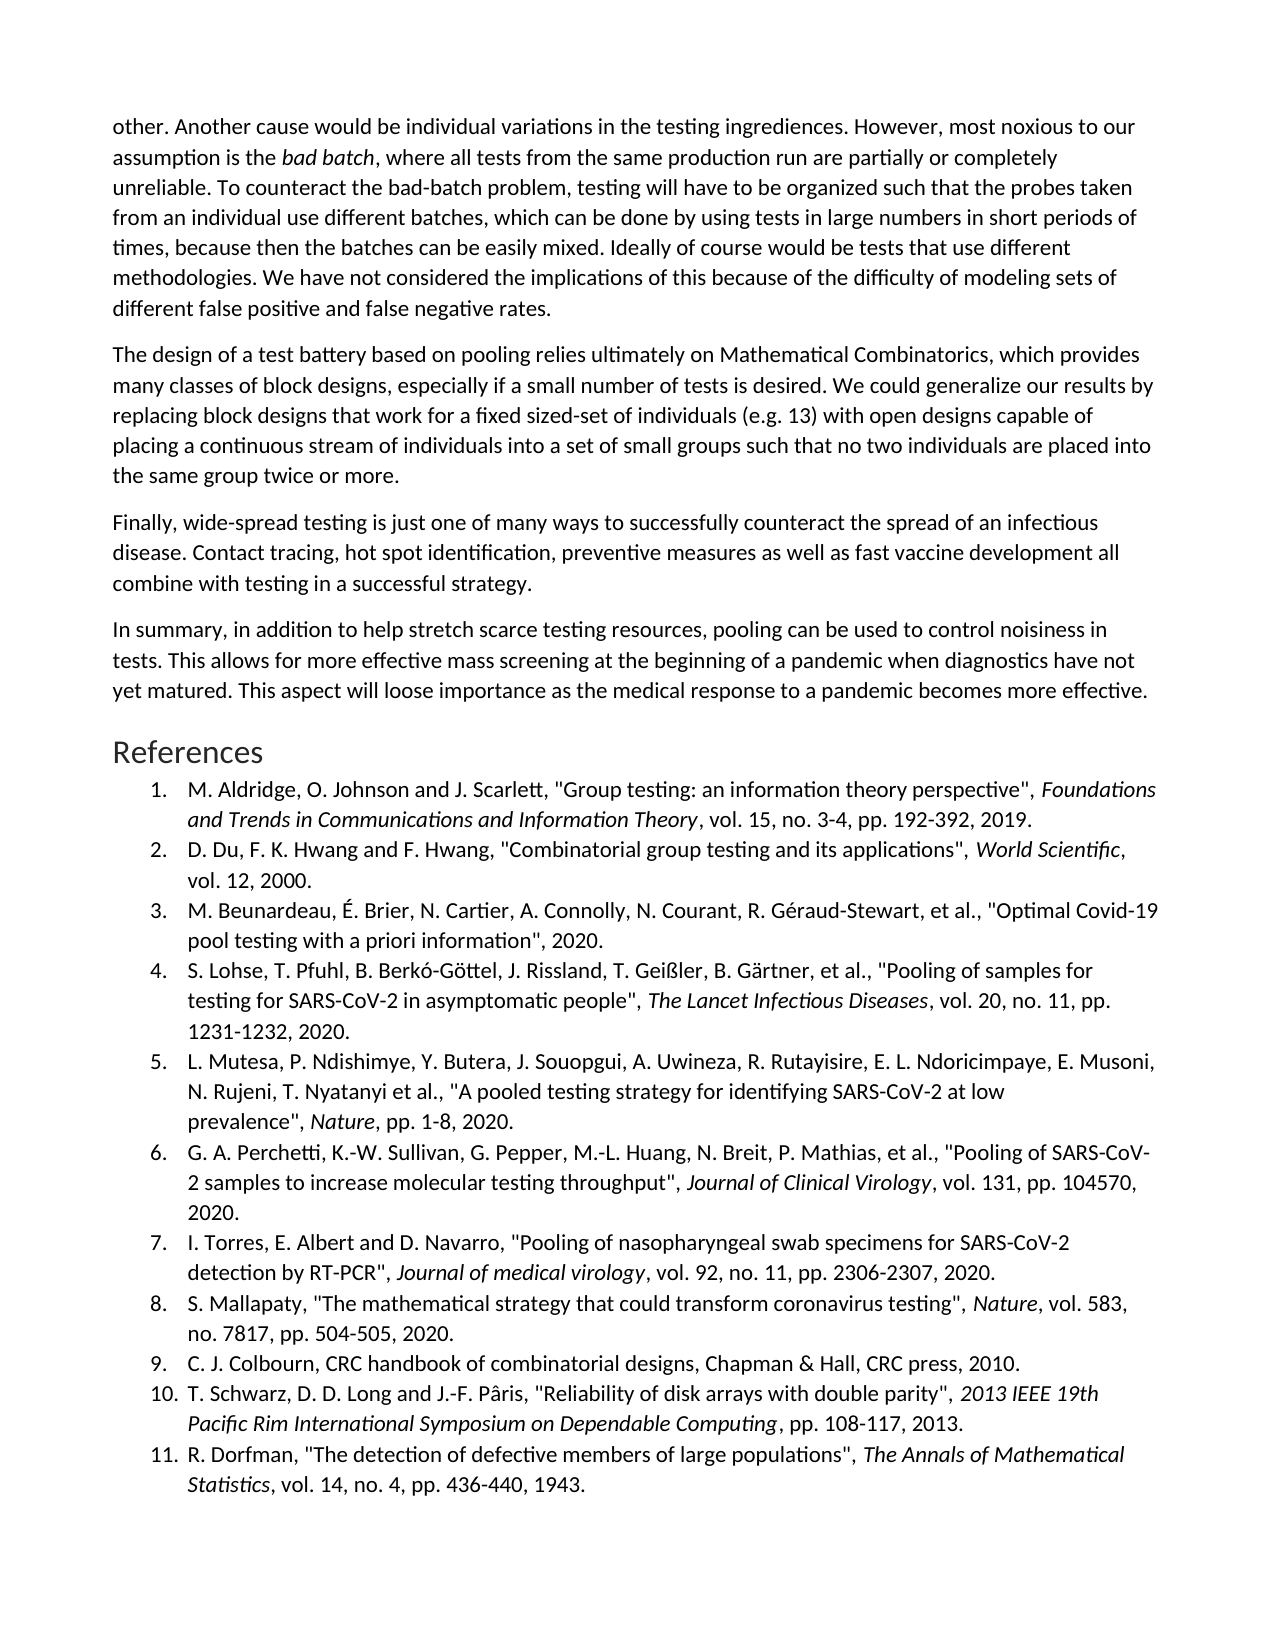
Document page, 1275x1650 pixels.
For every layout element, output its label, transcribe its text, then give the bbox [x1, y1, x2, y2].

list M. Aldridge, O. Johnson and J. Scarlett, "Group testing: an information theory perspective", Foundations and Trends in Communications and Information Theory, vol. 15, no. 3-4, pp. 192-392, 2019. [150, 775, 1162, 833]
list S. Lohse, T. Pfuhl, B. Berkó-Göttel, J. Rissland, T. Geißler, B. Gärtner, et al., "Pooling of samples for testing for SARS-CoV-2 in asymptomatic people", The Lancet Infectious Diseases, vol. 20, no. 11, pp. 1231-1232, 2020. [150, 956, 1162, 1045]
list I. Torres, E. Albert and D. Navarro, "Pooling of nasopharyngeal swab specimens for SARS-CoV-2 detection by RT-PCR", Journal of medical virology, vol. 92, no. 11, pp. 2306-2307, 2020. [150, 1228, 1162, 1287]
list G. A. Perchetti, K.-W. Sullivan, G. Pepper, M.-L. Huang, N. Breit, P. Mathias, et al., "Pooling of SARS-CoV-2 samples to increase molecular testing throughput", Journal of Clinical Virology, vol. 131, pp. 104570, 2020. [150, 1138, 1162, 1226]
list T. Schwarz, D. D. Long and J.-F. Pâris, "Reliability of disk arrays with double parity", 2013 IEEE 19th Pacific Rim International Symposium on Dependable Computing, pp. 108-117, 2013. [150, 1379, 1162, 1438]
list D. Du, F. K. Hwang and F. Hwang, "Combinatorial group testing and its applications", World Scientific, vol. 12, 2000. [150, 836, 1162, 894]
text Finally, wide-spread testing is just one of many ways to successfully counteract the spread of an infectious disease. Contact tracing, hot spot identification, preventive measures as well as fast vaccine development all combine with testing in a successful strategy. [112, 508, 1162, 597]
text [112, 112, 1162, 322]
list M. Beunardeau, É. Brier, N. Cartier, A. Connolly, N. Courant, R. Géraud-Stewart, et al., "Optimal Covid-19 pool testing with a priori information", 2020. [150, 896, 1162, 954]
list C. J. Colbourn, CRC handbook of combinatorial designs, Chapman & Hall, CRC press, 2010. [150, 1349, 1162, 1377]
text The design of a test battery based on pooling relies ultimately on Mathematical Combinatorics, which provides many classes of block designs, especially if a small number of tests is desired. We could generalize our results by replacing block designs that work for a fixed sized-set of individuals (e.g. 13) with open designs capable of placing a continuous stream of individuals into a set of small groups such that no two individuals are placed into the same group twice or more. [112, 341, 1162, 489]
subtitle References [112, 731, 1162, 772]
list R. Dorfman, "The detection of defective members of large populations", The Annals of Mathematical Statistics, vol. 14, no. 4, pp. 436-440, 1943. [150, 1440, 1162, 1498]
text In summary, in addition to help stretch scarce testing resources, pooling can be used to control noisiness in tests. This allows for more effective mass screening at the beginning of a pandemic when diagnostics have not yet matured. This aspect will loose importance as the medical response to a pandemic becomes more effective. [112, 616, 1162, 704]
list S. Mallapaty, "The mathematical strategy that could transform coronavirus testing", Nature, vol. 583, no. 7817, pp. 504-505, 2020. [150, 1289, 1162, 1347]
list L. Mutesa, P. Ndishimye, Y. Butera, J. Souopgui, A. Uwineza, R. Rutayisire, E. L. Ndoricimpaye, E. Musoni, N. Rujeni, T. Nyatanyi et al., "A pooled testing strategy for identifying SARS-CoV-2 at low prevalence", Nature, pp. 1-8, 2020. [150, 1047, 1162, 1136]
